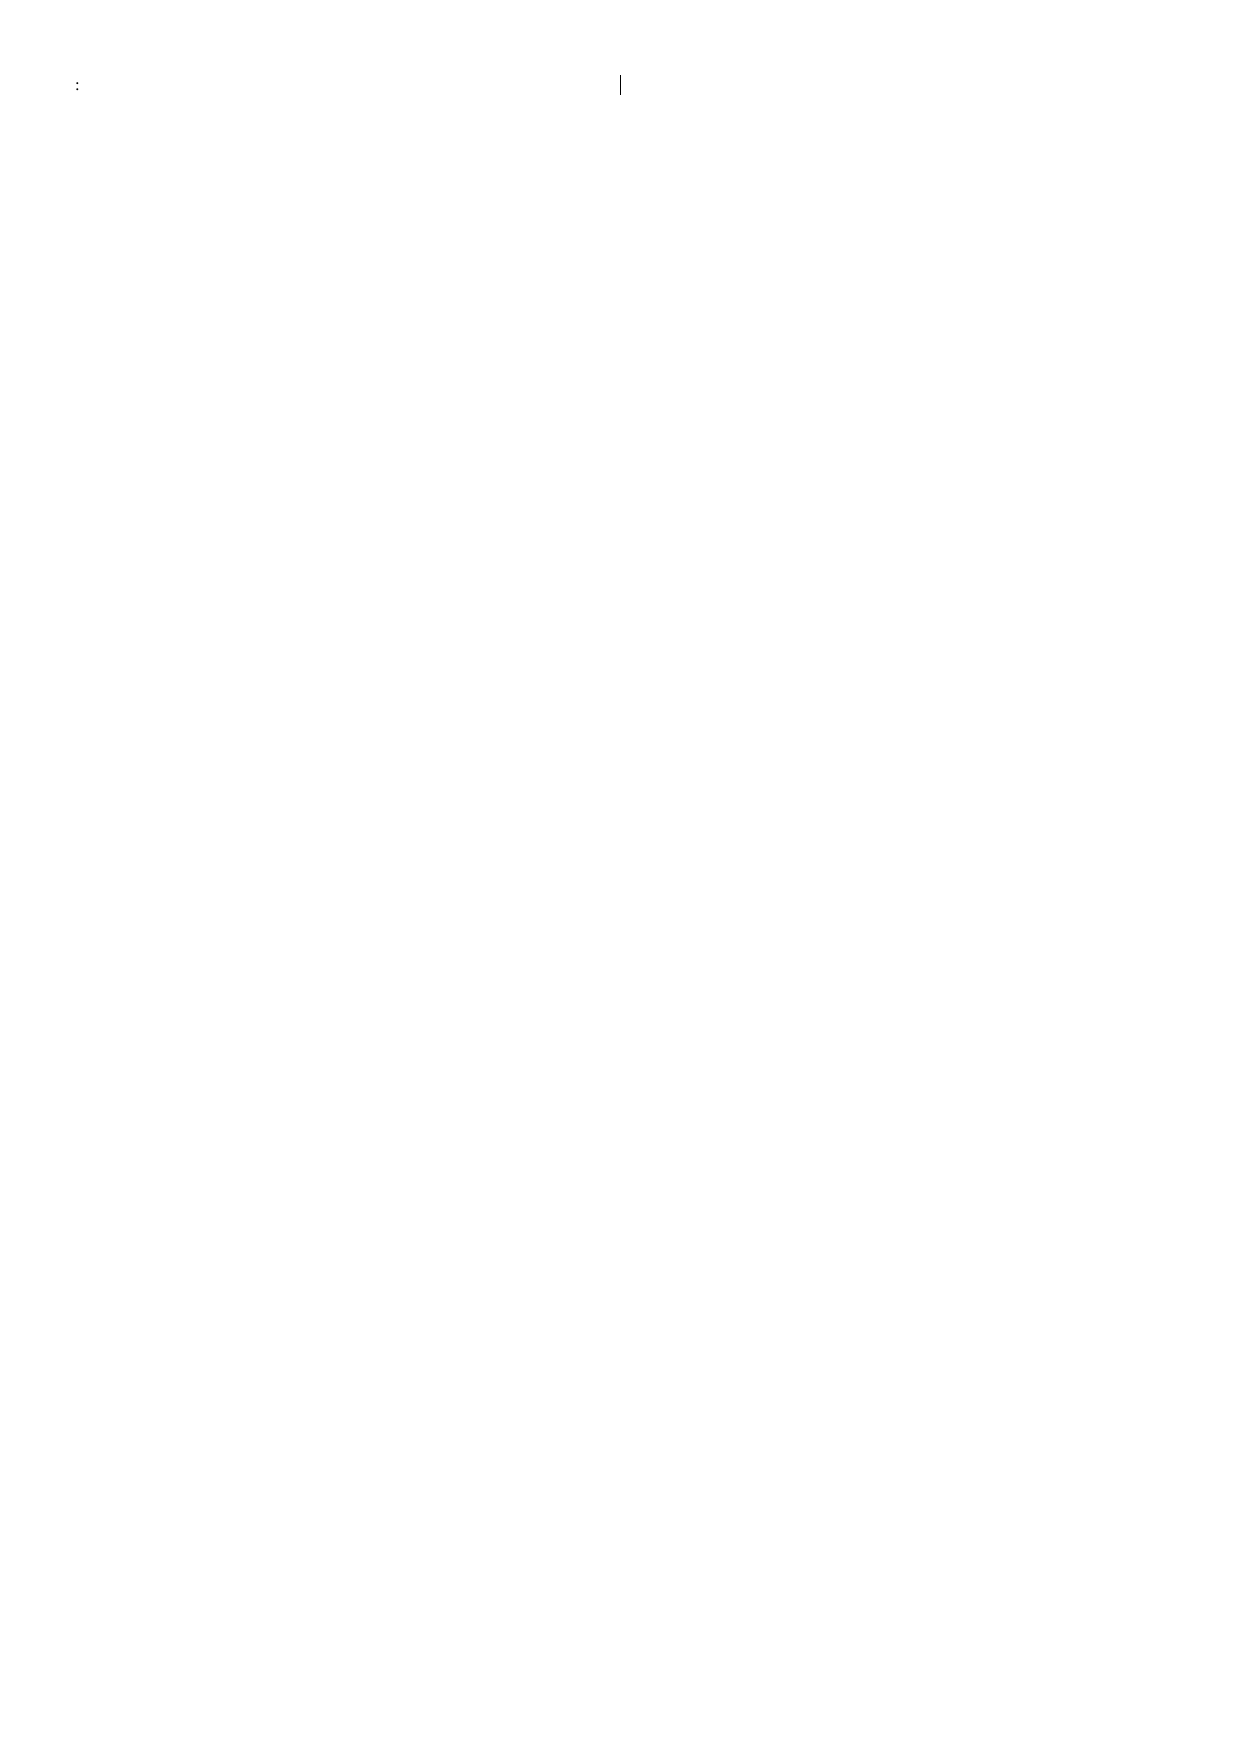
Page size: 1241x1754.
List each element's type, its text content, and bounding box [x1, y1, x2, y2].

text : [75, 75, 583, 94]
